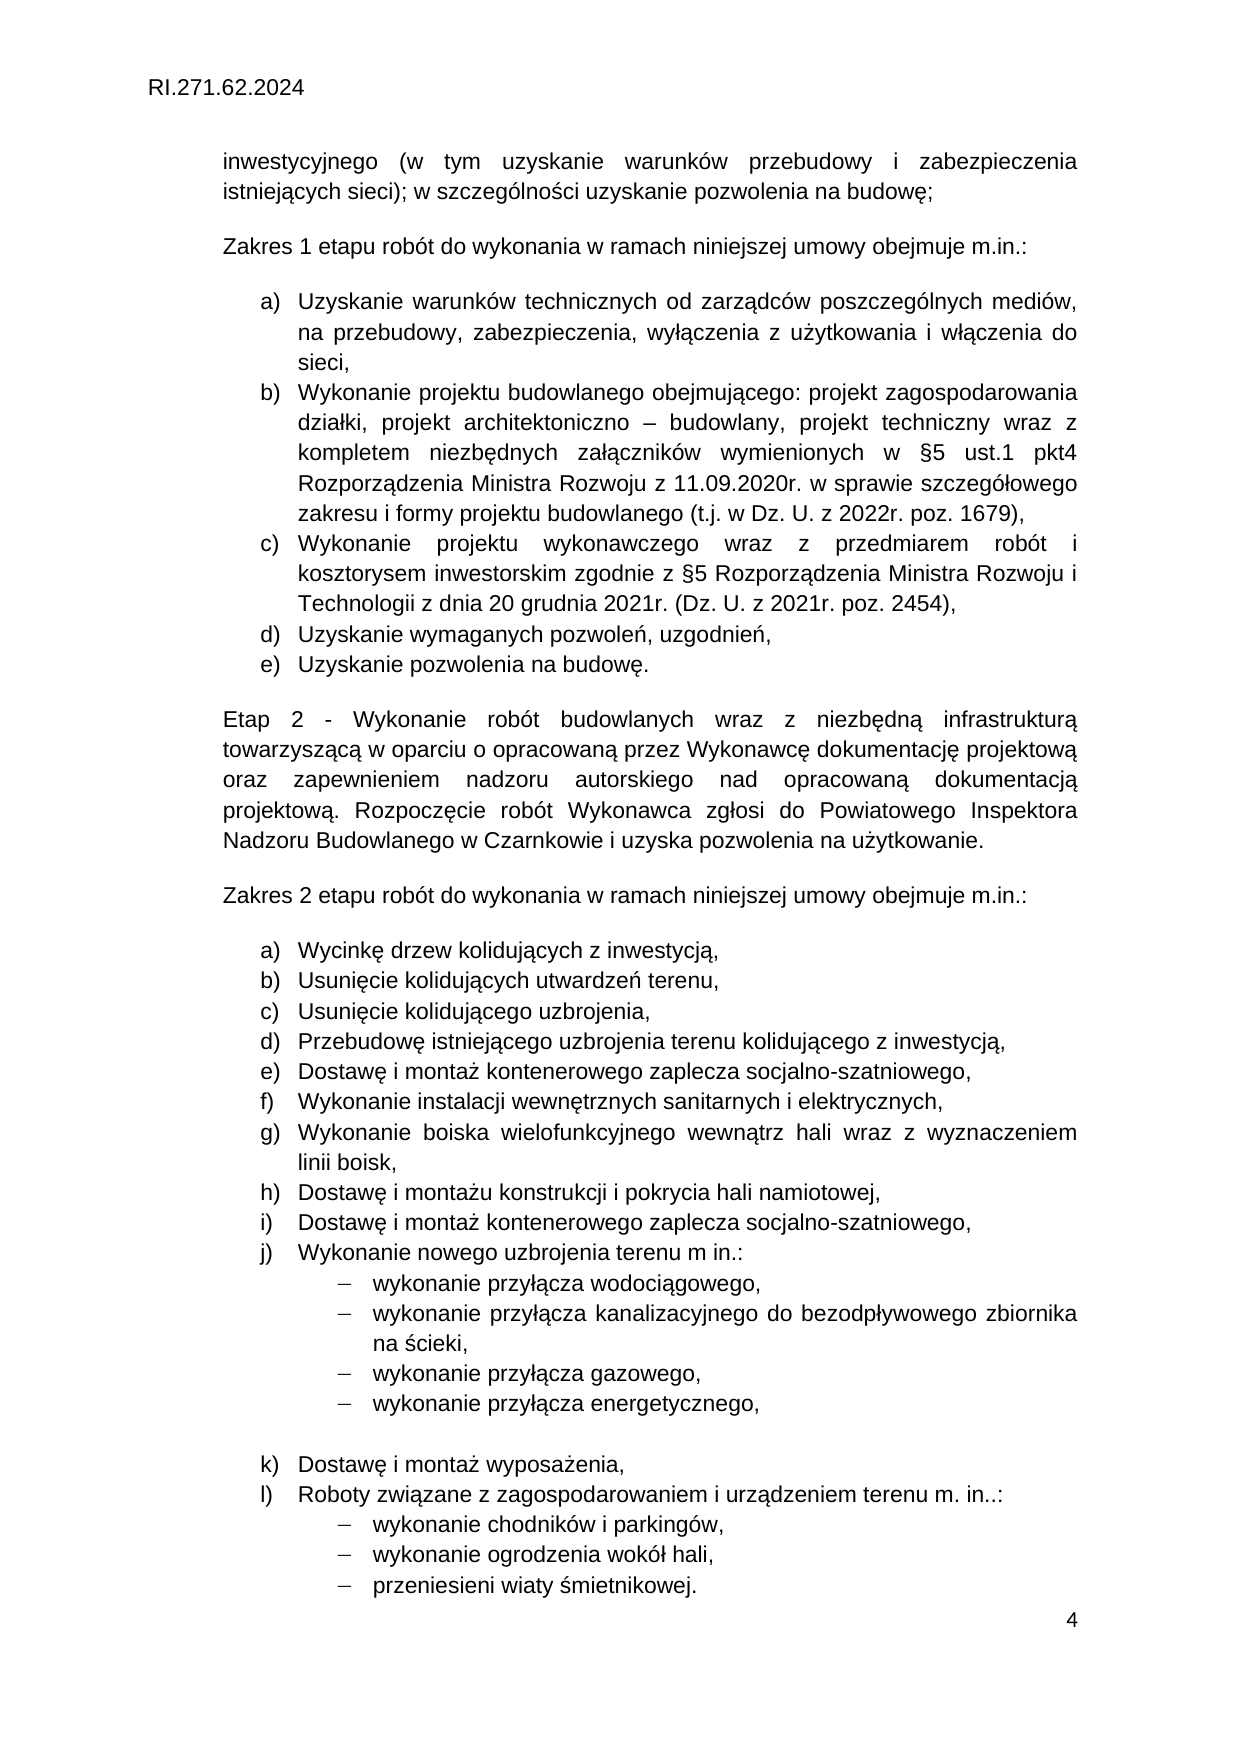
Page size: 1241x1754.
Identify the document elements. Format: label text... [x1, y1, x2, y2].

list Wykonanie projektu budowlanego obejmującego: projekt zagospodarowania działki, projekt architektoniczno – budowlany, projekt techniczny wraz z kompletem niezbędnych załączników wymienionych w §5 ust.1 pkt4 Rozporządzenia Ministra Rozwoju z 11.09.2020r. w sprawie szczegółowego zakresu i formy projektu budowlanego (t.j. w Dz. U. z 2022r. poz. 1679), [260, 379, 1078, 526]
list Dostawę i montażu konstrukcji i pokrycia hali namiotowej, [260, 1179, 1078, 1205]
list Wykonanie boiska wielofunkcyjnego wewnątrz hali wraz z wyznaczeniem linii boisk, [260, 1118, 1078, 1175]
list przeniesieni wiaty śmietnikowej. [335, 1572, 1078, 1598]
list wykonanie ogrodzenia wokół hali, [335, 1541, 1078, 1568]
text Etap 2 - Wykonanie robót budowlanych wraz z niezbędną infrastrukturą towarzyszącą w oparciu o opracowaną przez Wykonawcę dokumentację projektową oraz zapewnieniem nadzoru autorskiego nad opracowaną dokumentacją projektową. Rozpoczęcie robót Wykonawca zgłosi do Powiatowego Inspektora Nadzoru Budowlanego w Czarnkowie i uzyska pozwolenia na użytkowanie. [223, 706, 1078, 853]
list Wykonanie projektu wykonawczego wraz z przedmiarem robót i kosztorysem inwestorskim zgodnie z §5 Rozporządzenia Ministra Rozwoju i Technologii z dnia 20 grudnia 2021r. (Dz. U. z 2021r. poz. 2454), [260, 530, 1078, 617]
text Zakres 2 etapu robót do wykonania w ramach niniejszej umowy obejmuje m.in.: [223, 882, 1078, 908]
list wykonanie przyłącza kanalizacyjnego do bezodpływowego zbiornika na ścieki, [335, 1300, 1078, 1356]
list Uzyskanie warunków technicznych od zarządców poszczególnych mediów, na przebudowy, zabezpieczenia, wyłączenia z użytkowania i włączenia do sieci, [260, 288, 1078, 375]
list Wykonanie nowego uzbrojenia terenu m in.: [260, 1239, 1078, 1266]
list wykonanie przyłącza energetycznego, [335, 1390, 1078, 1417]
list wykonanie chodników i parkingów, [335, 1511, 1078, 1538]
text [223, 148, 1078, 204]
list Dostawę i montaż kontenerowego zaplecza socjalno-szatniowego, [260, 1209, 1078, 1236]
text Zakres 1 etapu robót do wykonania w ramach niniejszej umowy obejmuje m.in.: [223, 233, 1078, 259]
list Dostawę i montaż kontenerowego zaplecza socjalno-szatniowego, [260, 1058, 1078, 1084]
list Usunięcie kolidującego uzbrojenia, [260, 998, 1078, 1024]
list Uzyskanie pozwolenia na budowę. [260, 651, 1078, 677]
list wykonanie przyłącza gazowego, [335, 1360, 1078, 1387]
list wykonanie przyłącza wodociągowego, [335, 1269, 1078, 1296]
list Wykonanie instalacji wewnętrznych sanitarnych i elektrycznych, [260, 1088, 1078, 1115]
list Dostawę i montaż wyposażenia, [260, 1451, 1078, 1477]
list Usunięcie kolidujących utwardzeń terenu, [260, 967, 1078, 994]
list Przebudowę istniejącego uzbrojenia terenu kolidującego z inwestycją, [260, 1028, 1078, 1054]
list Uzyskanie wymaganych pozwoleń, uzgodnień, [260, 621, 1078, 647]
list Wycinkę drzew kolidujących z inwestycją, [260, 937, 1078, 964]
list Roboty związane z zagospodarowaniem i urządzeniem terenu m. in..: [260, 1481, 1078, 1507]
